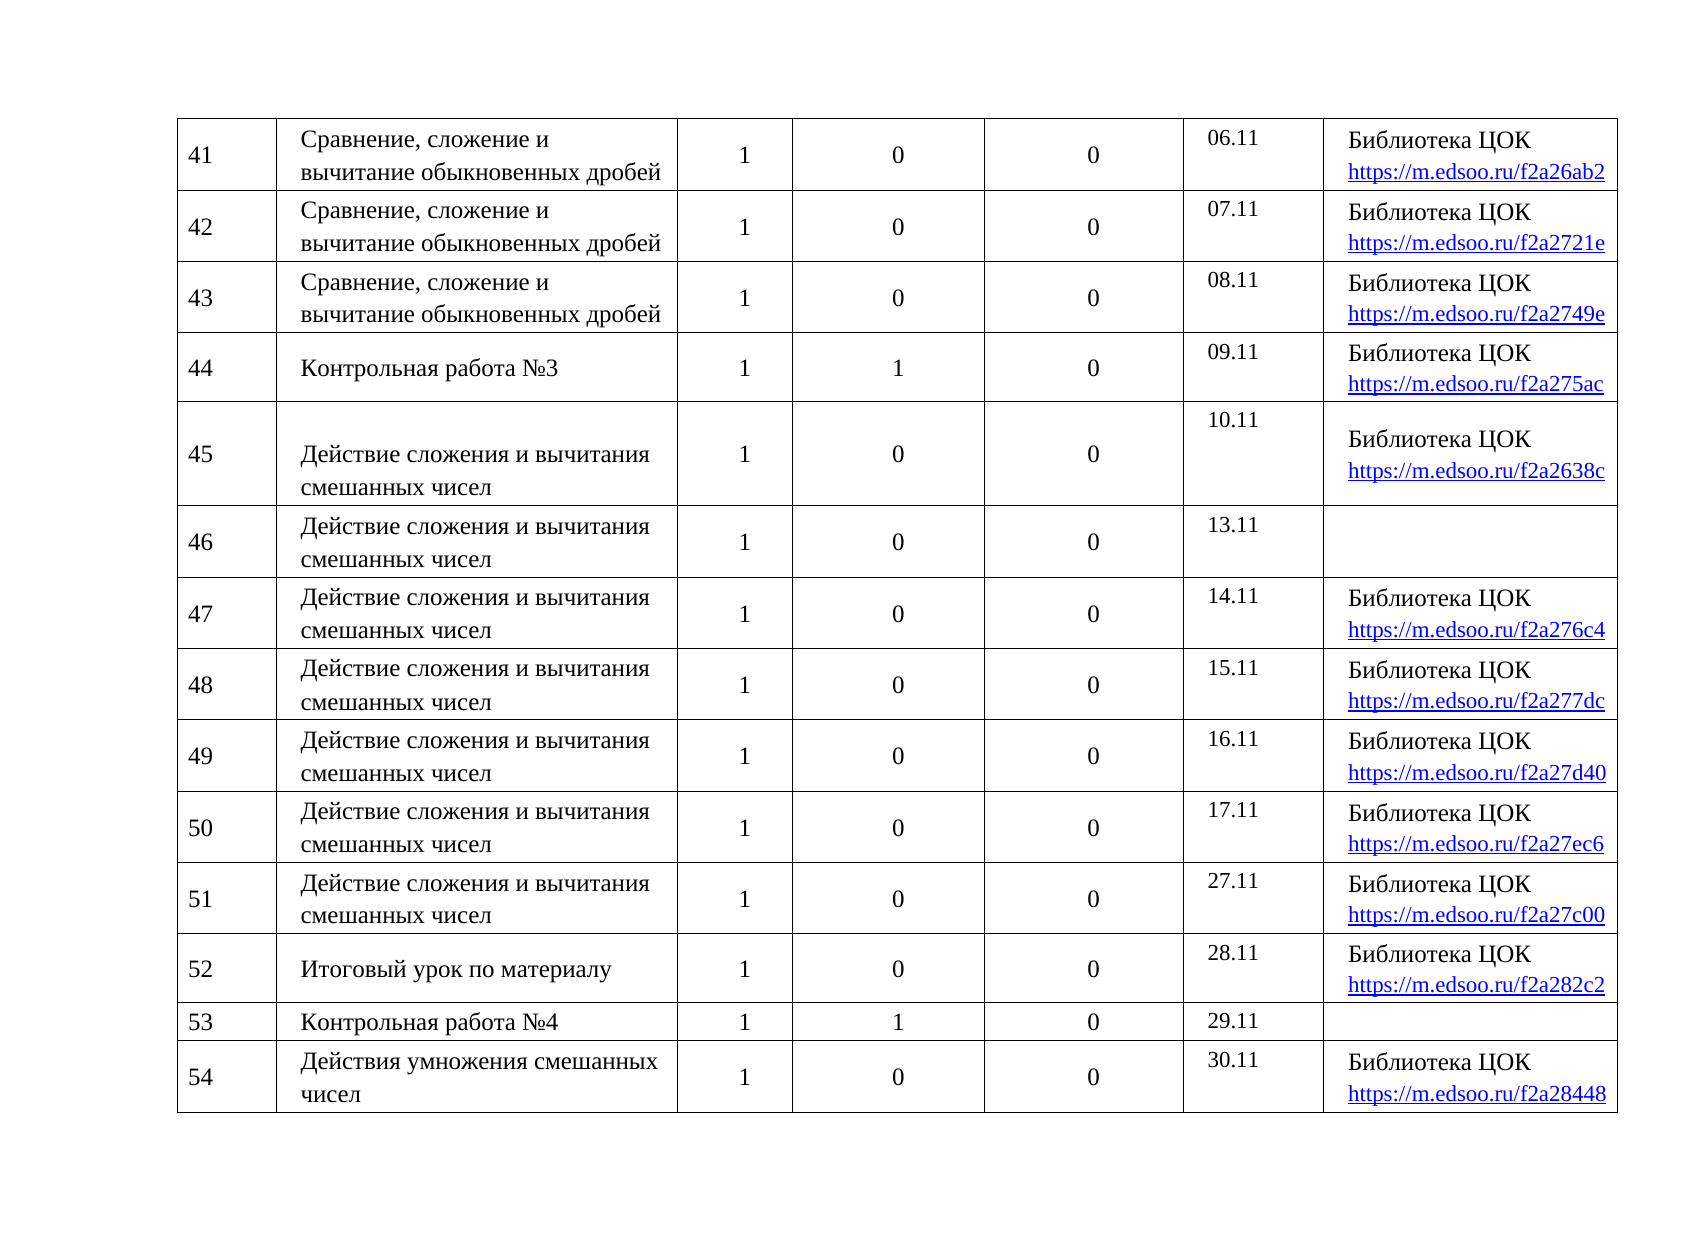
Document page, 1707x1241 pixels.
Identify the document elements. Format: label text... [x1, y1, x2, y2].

table_cell 08.11 [1184, 262, 1323, 332]
table_cell 1 [678, 863, 792, 933]
table_cell 49 [178, 720, 276, 791]
table_cell 47 [178, 578, 276, 648]
table_cell 0 [793, 720, 984, 791]
table_cell 1 [678, 578, 792, 648]
table_cell Библиотека ЦОК https://m.edsoo.ru/f2a2638c [1324, 402, 1617, 505]
table_cell 0 [985, 578, 1183, 648]
table_cell 50 [178, 792, 276, 862]
table_cell 0 [985, 262, 1183, 332]
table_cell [277, 191, 677, 261]
table_cell 0 [793, 649, 984, 719]
table_cell [1324, 506, 1617, 576]
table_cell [277, 119, 677, 189]
table_cell 0 [985, 720, 1183, 791]
table_cell 28.11 [1184, 934, 1323, 1002]
table_cell 1 [678, 934, 792, 1002]
table_cell Действие сложения и вычитания смешанных чисел [277, 649, 677, 719]
table_cell Сравнение, сложение и вычитание обыкновенных дробей [277, 262, 677, 332]
table_cell 1 [678, 119, 792, 189]
table_cell 0 [793, 506, 984, 576]
table_cell 0 [985, 792, 1183, 862]
table_cell 0 [985, 402, 1183, 505]
table_cell 0 [793, 119, 984, 189]
table_cell 0 [985, 333, 1183, 401]
table_cell 17.11 [1184, 792, 1323, 862]
table_cell 1 [678, 1003, 792, 1040]
table_cell 1 [678, 649, 792, 719]
table_cell 53 [178, 1003, 276, 1040]
table_cell 13.11 [1184, 506, 1323, 576]
table_cell 0 [985, 191, 1183, 261]
table_cell 0 [793, 1041, 984, 1111]
table_cell 0 [793, 934, 984, 1002]
table_cell 10.11 [1184, 402, 1323, 505]
table_cell Действие сложения и вычитания смешанных чисел [277, 506, 677, 576]
table_cell Библиотека ЦОК https://m.edsoo.ru/f2a28448 [1324, 1041, 1617, 1111]
table_cell Действие сложения и вычитания смешанных чисел [277, 578, 677, 648]
table_cell [1324, 1003, 1617, 1040]
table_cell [277, 1041, 677, 1111]
table_cell 48 [178, 649, 276, 719]
table_cell Библиотека ЦОК https://m.edsoo.ru/f2a26ab2 [1324, 119, 1617, 189]
table_cell Действие сложения и вычитания смешанных чисел [277, 402, 677, 505]
table_cell Библиотека ЦОК https://m.edsoo.ru/f2a275ac [1324, 333, 1617, 401]
table_cell 0 [985, 1041, 1183, 1111]
table_cell Действие сложения и вычитания смешанных чисел [277, 720, 677, 791]
table_cell 41 [178, 119, 276, 189]
table_cell 1 [678, 720, 792, 791]
table_cell 30.11 [1184, 1041, 1323, 1111]
table_cell 42 [178, 191, 276, 261]
table_cell 0 [793, 262, 984, 332]
table_cell 0 [793, 792, 984, 862]
table_cell 0 [985, 119, 1183, 189]
table_cell Контрольная работа №4 [277, 1003, 677, 1040]
table_cell 54 [178, 1041, 276, 1111]
table_cell Библиотека ЦОК https://m.edsoo.ru/f2a2721e [1324, 191, 1617, 261]
table_cell 1 [678, 191, 792, 261]
table_cell 1 [678, 1041, 792, 1111]
table_cell Библиотека ЦОК https://m.edsoo.ru/f2a27ec6 [1324, 792, 1617, 862]
table_cell 0 [793, 578, 984, 648]
table_cell 46 [178, 506, 276, 576]
table_cell 14.11 [1184, 578, 1323, 648]
table_cell 0 [985, 506, 1183, 576]
table_cell Библиотека ЦОК https://m.edsoo.ru/f2a277dc [1324, 649, 1617, 719]
table_cell 0 [985, 1003, 1183, 1040]
table_cell 27.11 [1184, 863, 1323, 933]
table_cell Библиотека ЦОК https://m.edsoo.ru/f2a27c00 [1324, 863, 1617, 933]
table_cell Библиотека ЦОК https://m.edsoo.ru/f2a282c2 [1324, 934, 1617, 1002]
table_cell 07.11 [1184, 191, 1323, 261]
table_cell 29.11 [1184, 1003, 1323, 1040]
table_cell 1 [678, 333, 792, 401]
table_cell 1 [678, 792, 792, 862]
table_cell 1 [793, 333, 984, 401]
table_cell 52 [178, 934, 276, 1002]
table_cell 0 [985, 934, 1183, 1002]
table_cell Библиотека ЦОК https://m.edsoo.ru/f2a27d40 [1324, 720, 1617, 791]
table_cell 1 [678, 506, 792, 576]
table_cell 1 [678, 402, 792, 505]
table_cell 09.11 [1184, 333, 1323, 401]
table_cell 0 [985, 649, 1183, 719]
table_cell Библиотека ЦОК https://m.edsoo.ru/f2a276c4 [1324, 578, 1617, 648]
table_cell 0 [985, 863, 1183, 933]
table_cell 15.11 [1184, 649, 1323, 719]
table_cell 45 [178, 402, 276, 505]
table_cell Контрольная работа №3 [277, 333, 677, 401]
table_cell 0 [793, 402, 984, 505]
table_cell 44 [178, 333, 276, 401]
table_cell 43 [178, 262, 276, 332]
table_cell 0 [793, 863, 984, 933]
table_cell 1 [678, 262, 792, 332]
table_cell 51 [178, 863, 276, 933]
table_cell 16.11 [1184, 720, 1323, 791]
table_cell Итоговый урок по материалу [277, 934, 677, 1002]
table_cell 0 [793, 191, 984, 261]
table_cell 06.11 [1184, 119, 1323, 189]
table_cell 1 [793, 1003, 984, 1040]
table_cell Библиотека ЦОК https://m.edsoo.ru/f2a2749e [1324, 262, 1617, 332]
table_cell Действие сложения и вычитания смешанных чисел [277, 863, 677, 933]
table_cell Действие сложения и вычитания смешанных чисел [277, 792, 677, 862]
